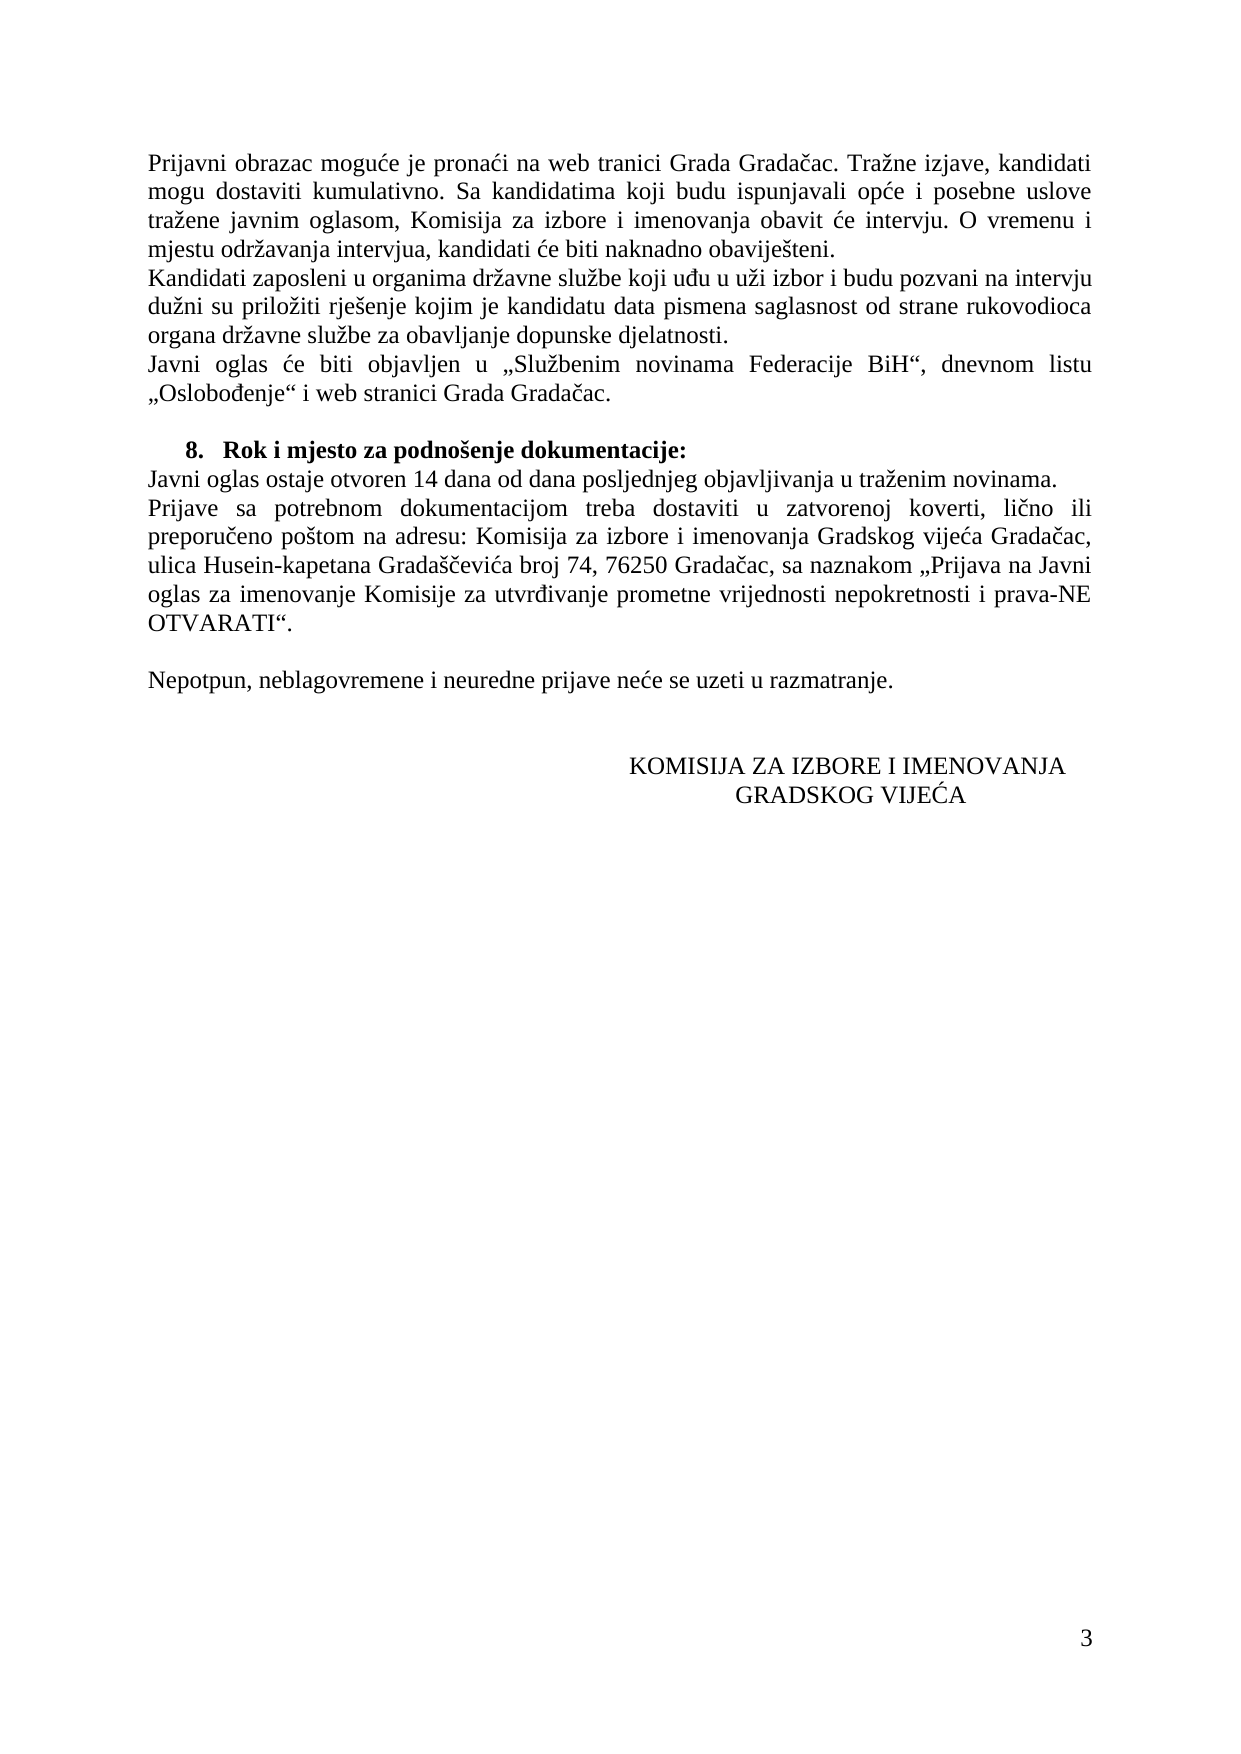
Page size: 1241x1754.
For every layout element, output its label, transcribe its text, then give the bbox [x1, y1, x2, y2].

list Rok i mjesto za podnošenje dokumentacije: [185, 435, 1093, 464]
text Kandidati zaposleni u organima državne službe koji uđu u uži izbor i budu pozvani na intervju dužni su priložiti rješenje kojim je kandidatu data pismena saglasnost od strane rukovodioca organa državne službe za obavljanje dopunske djelatnosti. [148, 263, 1093, 349]
text Javni oglas ostaje otvoren 14 dana od dana posljednjeg objavljivanja u traženim novinama. [148, 464, 1093, 493]
text Nepotpun, neblagovremene i neuredne prijave neće se uzeti u razmatranje. [148, 665, 1093, 694]
text Javni oglas će biti objavljen u „Službenim novinama Federacije BiH“, dnevnom listu „Oslobođenje“ i web stranici Grada Gradačac. [148, 349, 1093, 406]
text Prijavni obrazac moguće je pronaći na web tranici Grada Gradačac. Tražne izjave, kandidati mogu dostaviti kumulativno. Sa kandidatima koji budu ispunjavali opće i posebne uslove tražene javnim oglasom, Komisija za izbore i imenovanja obavit će intervju. O vremenu i mjestu održavanja intervjua, kandidati će biti naknadno obaviješteni. [148, 148, 1093, 263]
text Prijave sa potrebnom dokumentacijom treba dostaviti u zatvorenoj koverti, lično ili preporučeno poštom na adresu: Komisija za izbore i imenovanja Gradskog vijeća Gradačac, ulica Husein-kapetana Gradaščevića broj 74, 76250 Gradačac, sa naznakom „Prijava na Javni oglas za imenovanje Komisije za utvrđivanje prometne vrijednosti nepokretnosti i prava-NE OTVARATI“. [148, 493, 1093, 636]
text KOMISIJA ZA IZBORE I IMENOVANJA [148, 751, 1093, 780]
text GRADSKOG VIJEĆA [148, 780, 1093, 809]
